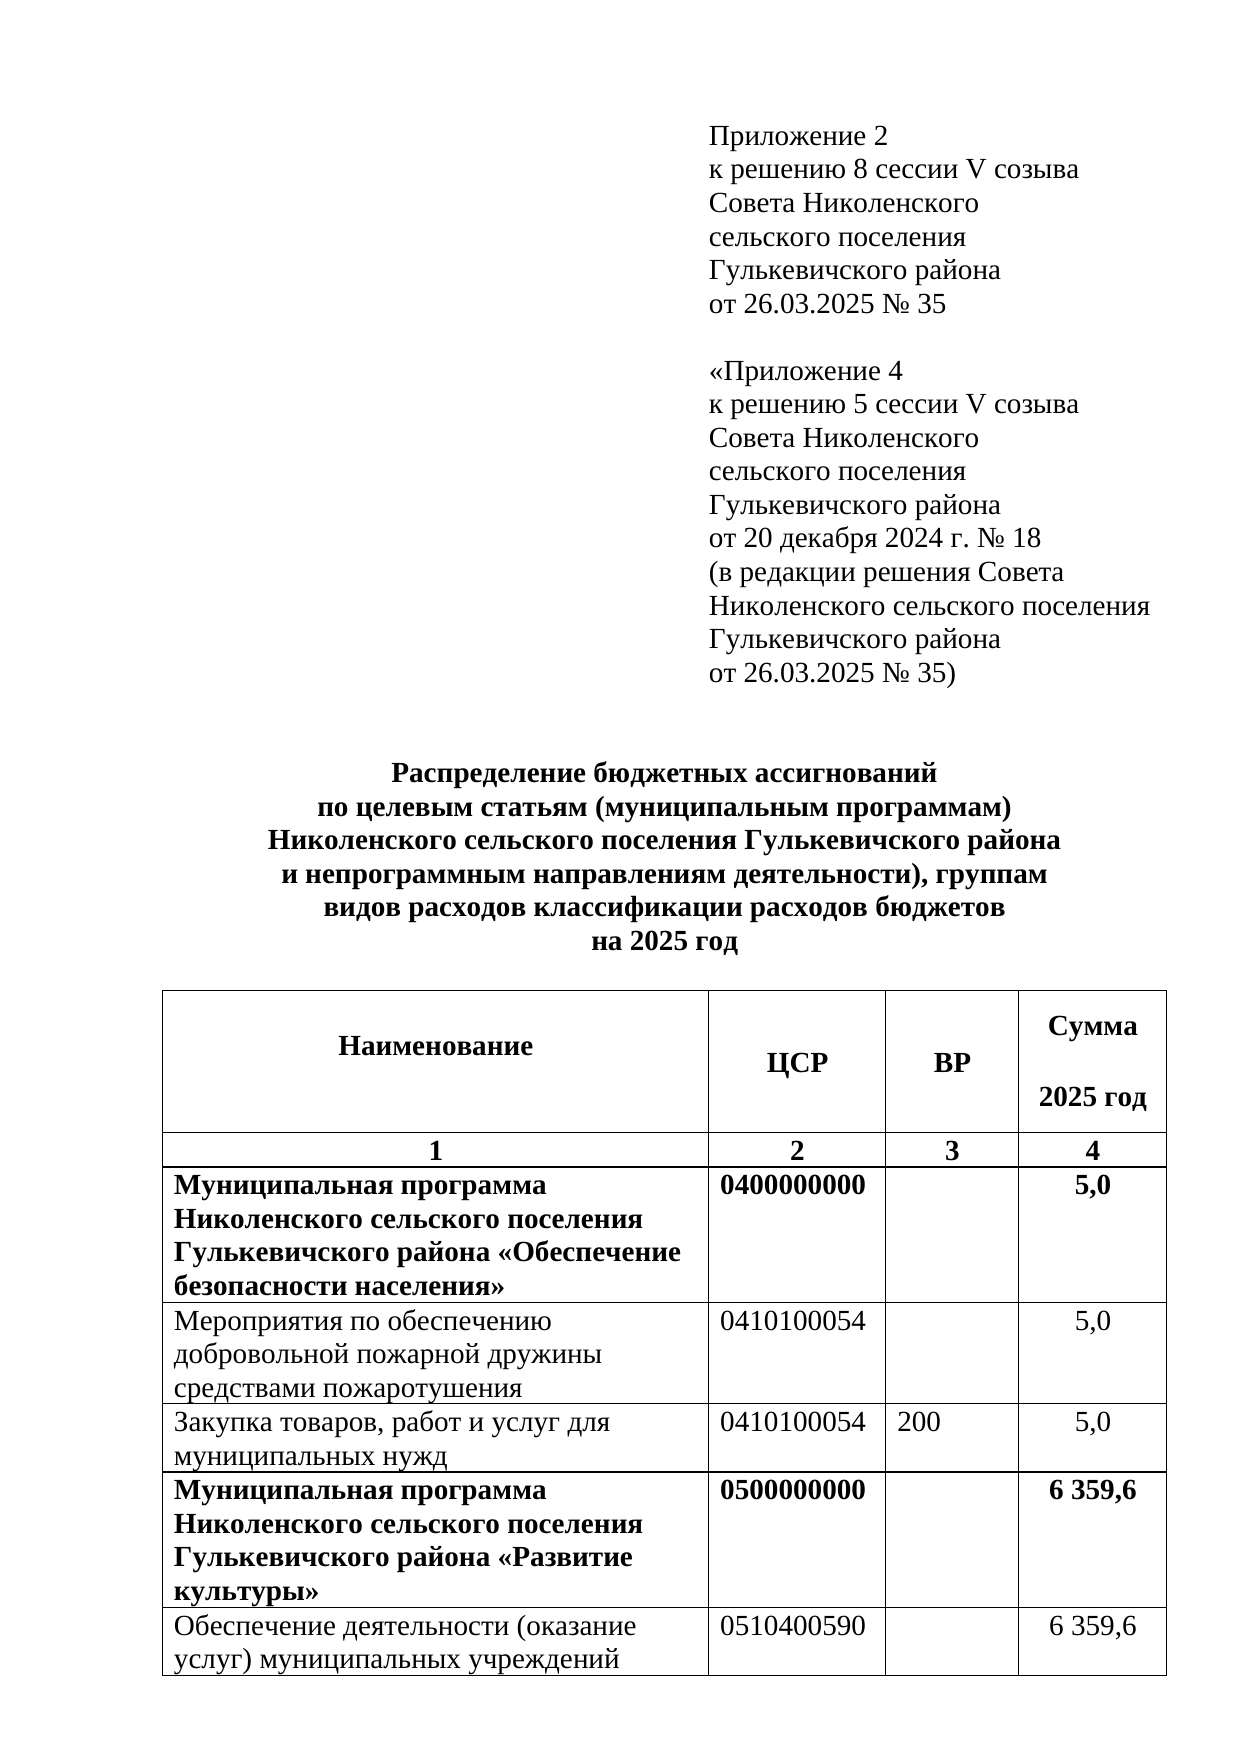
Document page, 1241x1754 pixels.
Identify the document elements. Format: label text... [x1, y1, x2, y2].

table_cell [886, 1473, 1018, 1607]
table_cell 200 [886, 1404, 1018, 1471]
table_cell 0400000000 [709, 1168, 885, 1302]
table_cell Закупка товаров, работ и услуг для муниципальных нужд [163, 1404, 708, 1471]
text Совета Николенского [709, 185, 1152, 219]
text Гулькевичского района [709, 621, 1152, 655]
text видов расходов классификации расходов бюджетов [177, 889, 1152, 923]
text к решению 8 сессии V созыва [709, 152, 1152, 185]
table_cell 2025 год [1019, 1059, 1166, 1132]
table_cell 3 [886, 1133, 1018, 1166]
text от 26.03.2025 № 35) [709, 655, 1152, 688]
table_cell 0410100054 [709, 1404, 885, 1471]
text Приложение 2 [709, 118, 1152, 152]
text Гулькевичского района [709, 252, 1152, 286]
table_cell Муниципальная программа Николенского сельского поселения Гулькевичского района «Обеспечение безопасности населения» [163, 1168, 708, 1302]
table_cell Обеспечение деятельности (оказание услуг) муниципальных учреждений [163, 1608, 708, 1675]
text сельского поселения [709, 219, 1152, 252]
text сельского поселения [709, 453, 1152, 487]
table_cell 5,0 [1019, 1404, 1166, 1471]
text и непрограммным направлениям деятельности), группам [177, 856, 1152, 889]
text на 2025 год [177, 923, 1152, 957]
table_cell 0500000000 [709, 1473, 885, 1607]
text Распределение бюджетных ассигнований [177, 755, 1152, 789]
table_cell 6 359,6 [1019, 1608, 1166, 1675]
table_header Наименование [163, 991, 708, 1132]
table_cell 4 [1019, 1133, 1166, 1166]
table_cell [886, 1168, 1018, 1302]
table_cell Муниципальная программа Николенского сельского поселения Гулькевичского района «Развитие культуры» [163, 1473, 708, 1607]
text «Приложение 4 [709, 353, 1152, 386]
text к решению 5 сессии V созыва [709, 386, 1152, 420]
table_cell Мероприятия по обеспечению добровольной пожарной дружины средствами пожаротушения [163, 1303, 708, 1403]
table_cell 1 [163, 1133, 708, 1166]
text от 26.03.2025 № 35 [709, 286, 1152, 319]
table_cell [886, 1303, 1018, 1403]
text Гулькевичского района [709, 487, 1152, 521]
table_header ВР [886, 991, 1018, 1132]
table_cell 5,0 [1019, 1303, 1166, 1403]
text по целевым статьям (муниципальным программам) [177, 789, 1152, 822]
table_header Сумма [1019, 991, 1166, 1059]
text (в редакции решения Совета [709, 554, 1152, 588]
text от 20 декабря 2024 г. № 18 [709, 521, 1152, 554]
text Совета Николенского [709, 420, 1152, 453]
text Николенского сельского поселения Гулькевичского района [177, 822, 1152, 856]
table_cell 0510400590 [709, 1608, 885, 1675]
table_header ЦСР [709, 991, 885, 1132]
table_cell 2 [709, 1133, 885, 1166]
table_cell 5,0 [1019, 1168, 1166, 1302]
table_cell [886, 1608, 1018, 1675]
table_cell 0410100054 [709, 1303, 885, 1403]
table_cell 6 359,6 [1019, 1473, 1166, 1607]
text Николенского сельского поселения [709, 588, 1152, 621]
